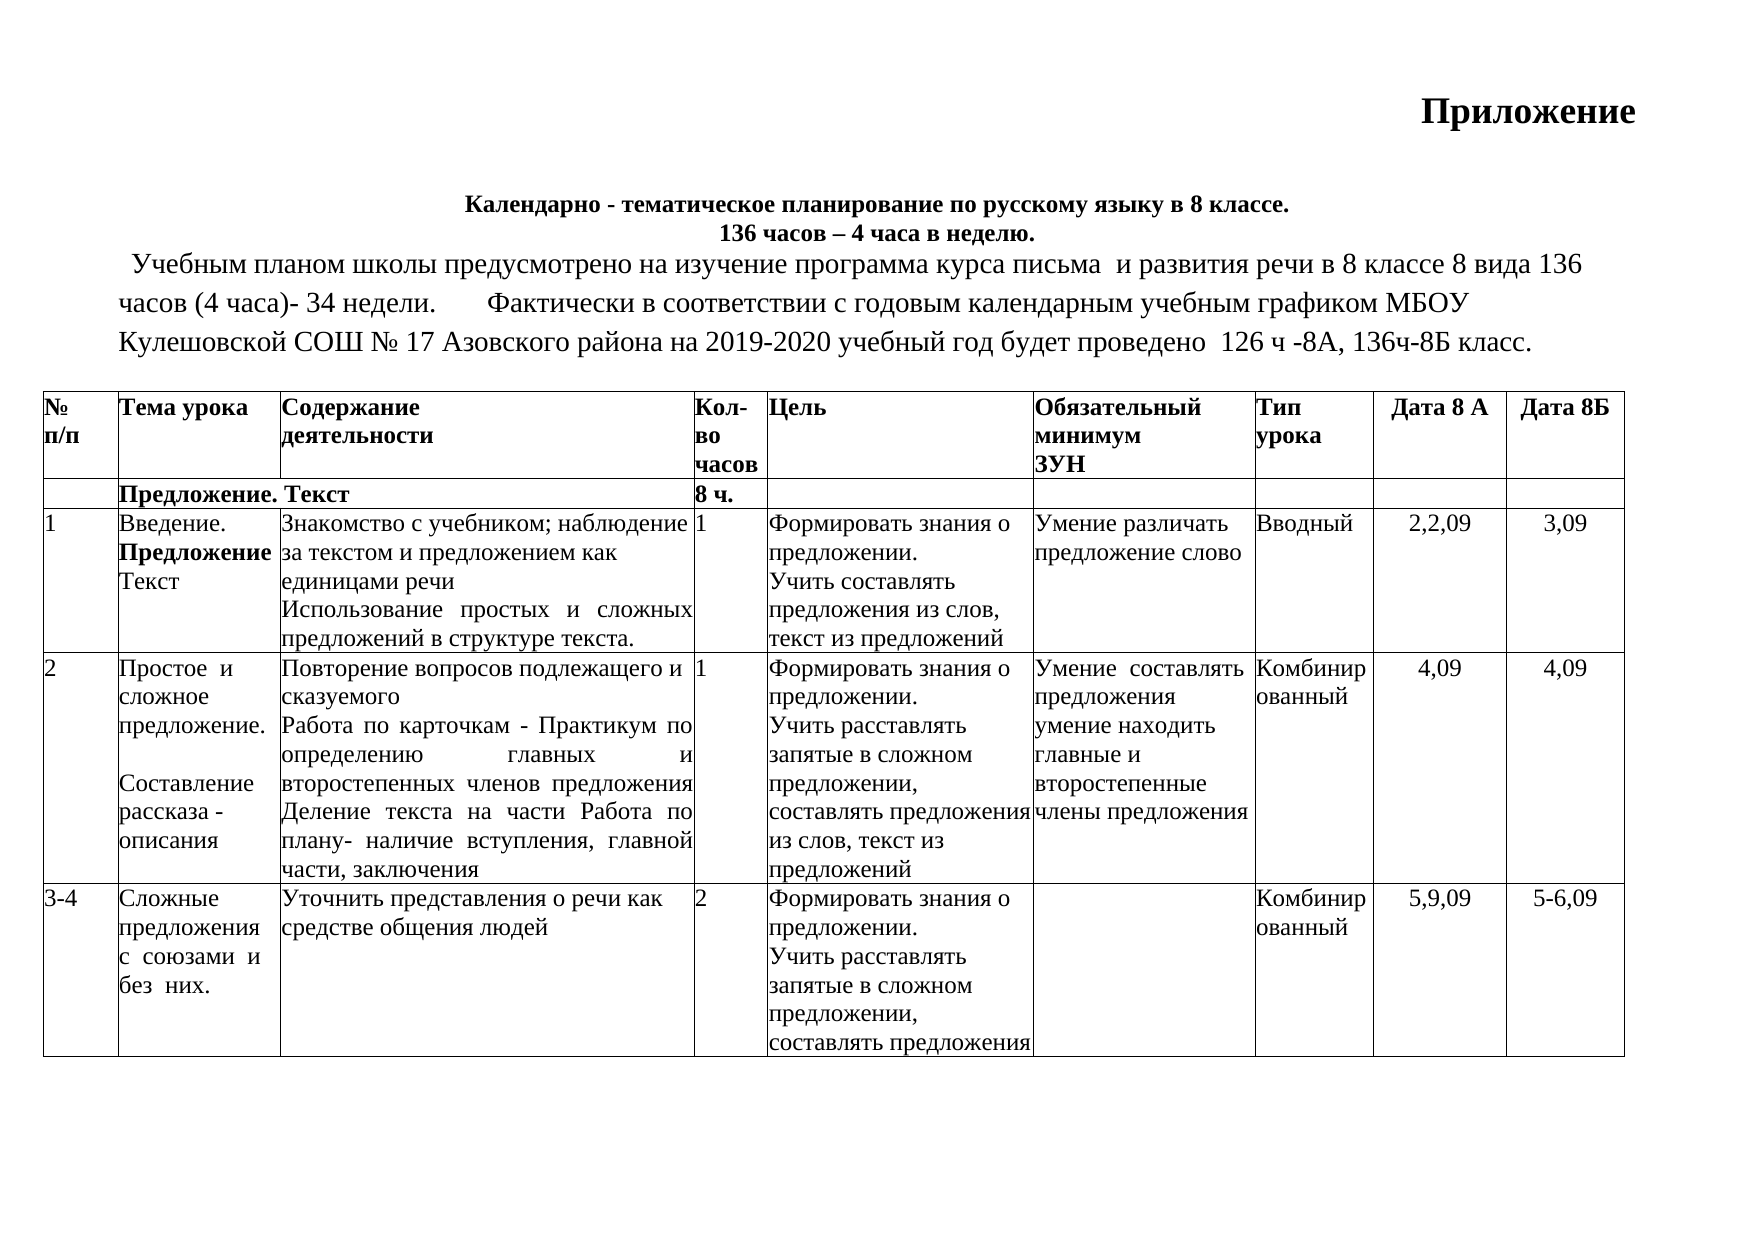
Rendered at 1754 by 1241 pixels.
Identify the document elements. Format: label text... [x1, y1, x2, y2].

table_cell Формировать знания о предложении. Учить составлять предложения из слов, текст из предложений [768, 509, 1033, 652]
table_header Дата 8 А [1374, 392, 1506, 478]
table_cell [281, 884, 694, 1056]
table_header Содержание деятельности [281, 392, 694, 478]
table_cell [768, 479, 1033, 507]
table_cell 4,09 [1507, 653, 1624, 883]
table_cell 8 ч. [695, 479, 767, 507]
table_cell 2,2,09 [1374, 509, 1506, 652]
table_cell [768, 884, 1033, 1056]
table_cell Вводный [1256, 509, 1373, 652]
table_header Цель [768, 392, 1033, 478]
text 136 часов – 4 часа в неделю. [118, 218, 1636, 247]
table_cell Знакомство с учебником; наблюдение за текстом и предложением как единицами речи Использование простых и сложных предложений в структуре текста. [281, 509, 694, 652]
table_cell [1034, 479, 1255, 507]
text Учебным планом школы предусмотрено на изучение программа курса письма и развития речи в 8 классе 8 вида 136 часов (4 часа)- 34 недели. Фактически в соответствии с годовым календарным учебным графиком МБОУ Кулешовской СОШ № 17 Азовского района на 2019-2020 учебный год будет проведено 126 ч -8А, 136ч-8Б класс. [118, 247, 1636, 357]
table_header Дата 8Б [1507, 392, 1624, 478]
text Приложение [118, 88, 1636, 132]
table_cell [44, 479, 118, 507]
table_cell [119, 884, 280, 1056]
table_header № п/п [44, 392, 118, 478]
table_cell 3,09 [1507, 509, 1624, 652]
table_cell 4,09 [1374, 653, 1506, 883]
table_header Обязательный минимум ЗУН [1034, 392, 1255, 478]
table_cell Комбинированный [1256, 653, 1373, 883]
table_cell Предложение. Текст [119, 479, 694, 507]
table_cell [1256, 479, 1373, 507]
table_cell 1 [695, 509, 767, 652]
table_cell 2 [44, 653, 118, 883]
table_cell [1507, 479, 1624, 507]
table_cell 5,9,09 [1374, 884, 1506, 1056]
table_cell Введение. Предложение Текст [119, 509, 280, 652]
table_cell 1 [695, 653, 767, 883]
table_cell Повторение вопросов подлежащего и сказуемого Работа по карточкам - Практикум по определению главных и второстепенных членов предложения Деление текста на части Работа по плану- наличие вступления, главной части, заключения [281, 653, 694, 883]
table_cell Формировать знания о предложении. Учить расставлять запятые в сложном предложении, составлять предложения из слов, текст из предложений [768, 653, 1033, 883]
table_cell Умение различать предложение слово [1034, 509, 1255, 652]
table_cell Простое и сложное предложение. Составление рассказа -описания [119, 653, 280, 883]
table_cell Комбинированный [1256, 884, 1373, 1056]
text Календарно - тематическое планирование по русскому языку в 8 классе. [118, 189, 1636, 218]
table_header Тема урока [119, 392, 280, 478]
table_cell 5-6,09 [1507, 884, 1624, 1056]
table_cell [1034, 884, 1255, 1056]
table_cell Умение составлять предложения умение находить главные и второстепенные члены предложения [1034, 653, 1255, 883]
table_header Кол-во часов [695, 392, 767, 478]
table_cell 2 [695, 884, 767, 1056]
table_cell 3-4 [44, 884, 118, 1056]
table_cell [1374, 479, 1506, 507]
table_cell 1 [44, 509, 118, 652]
table_header Тип урока [1256, 392, 1373, 478]
